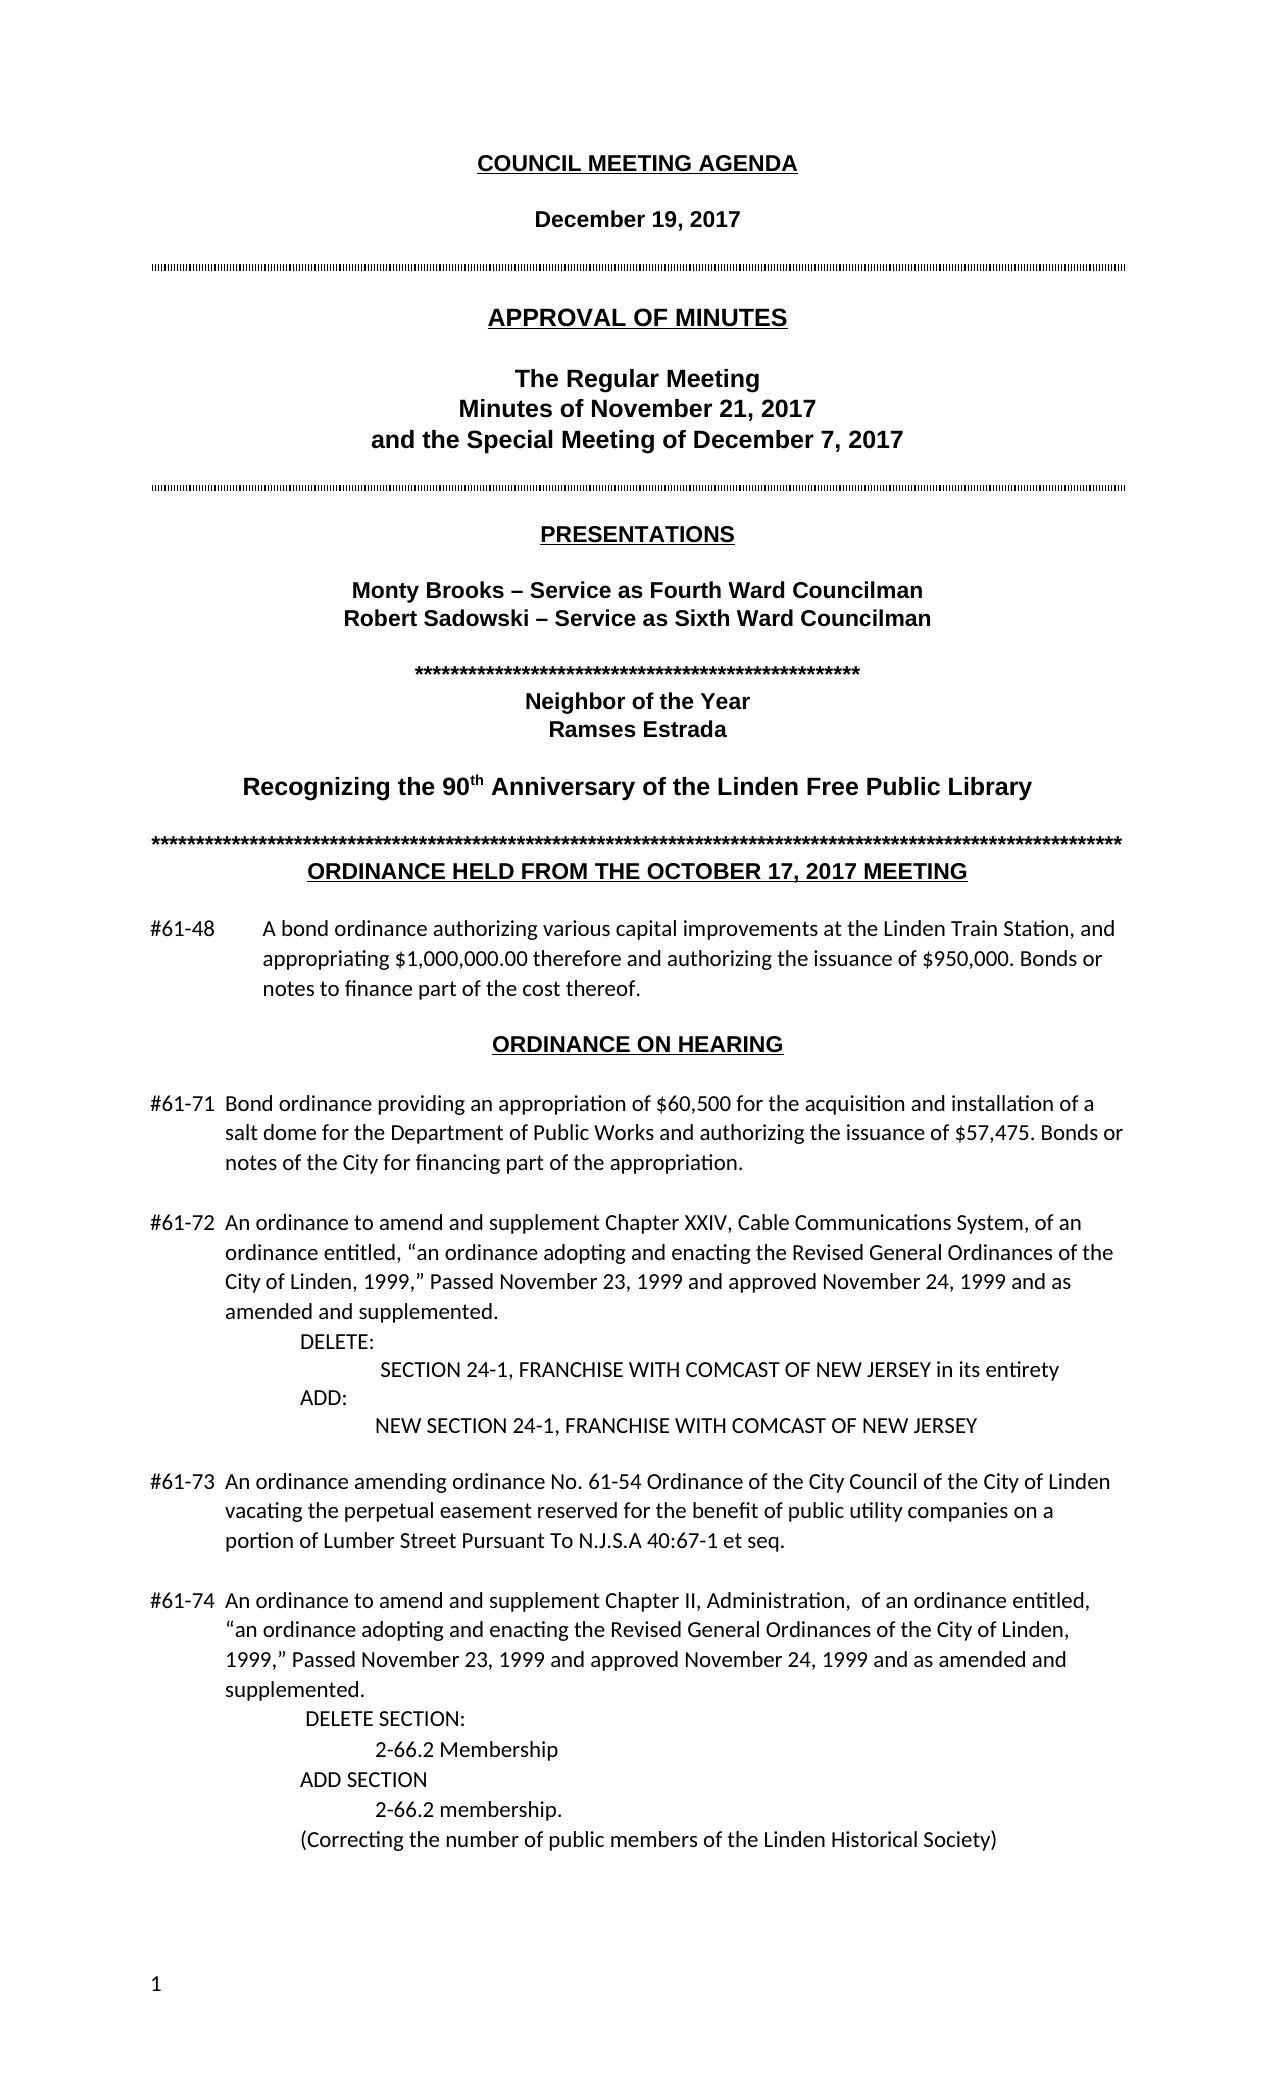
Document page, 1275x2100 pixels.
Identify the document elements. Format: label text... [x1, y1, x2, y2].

text #61-73 An ordinance amending ordinance No. 61-54 Ordinance of the City Council of the City of Linden vacating the perpetual easement reserved for the benefit of public utility companies on a portion of Lumber Street Pursuant To N.J.S.A 40:67-1 et seq. [150, 1467, 1125, 1554]
text ORDINANCE ON HEARING [150, 1031, 1125, 1058]
text #61-72 An ordinance to amend and supplement Chapter XXIV, Cable Communications System, of an ordinance entitled, “an ordinance adopting and enacting the Revised General Ordinances of the City of Linden, 1999,” Passed November 23, 1999 and approved November 24, 1999 and as amended and supplemented. [150, 1208, 1125, 1325]
text Monty Brooks – Service as Fourth Ward Councilman [150, 577, 1125, 603]
list (Correcting the number of public members of the Linden Historical Society) [300, 1825, 1125, 1853]
text #61-71 Bond ordinance providing an appropriation of $60,500 for the acquisition and installation of a salt dome for the Department of Public Works and authorizing the issuance of $57,475. Bonds or notes of the City for financing part of the appropriation. [150, 1089, 1125, 1176]
text Robert Sadowski – Service as Sixth Ward Councilman [150, 605, 1125, 631]
text The Regular Meeting [150, 364, 1125, 392]
text COUNCIL MEETING AGENDA [150, 150, 1125, 176]
list 2-66.2 Membership [300, 1735, 1125, 1763]
text APPROVAL OF MINUTES [150, 303, 1125, 332]
text NEW SECTION 24-1, FRANCHISE WITH COMCAST OF NEW JERSEY [150, 1411, 1125, 1439]
text ************************************************************************************************************* [150, 831, 1125, 857]
text DELETE: [300, 1327, 1125, 1355]
text ORDINANCE HELD FROM THE OCTOBER 17, 2017 MEETING [150, 858, 1125, 885]
text #61-74 An ordinance to amend and supplement Chapter II, Administration, of an ordinance entitled, “an ordinance adopting and enacting the Revised General Ordinances of the City of Linden, 1999,” Passed November 23, 1999 and approved November 24, 1999 and as amended and supplemented. [150, 1586, 1125, 1703]
text and the Special Meeting of December 7, 2017 [150, 424, 1125, 453]
text December 19, 2017 [150, 206, 1125, 232]
text ADD: [150, 1383, 1125, 1411]
list DELETE SECTION: [300, 1704, 1125, 1732]
list ADD SECTION [300, 1765, 1125, 1793]
text Minutes of November 21, 2017 [150, 394, 1125, 423]
text Recognizing the 90th Anniversary of the Linden Free Public Library [150, 772, 1125, 801]
text Ramses Estrada [150, 716, 1125, 743]
text ************************************************** [150, 661, 1125, 687]
text #61-48 A bond ordinance authorizing various capital improvements at the Linden Train Station, and appropriating $1,000,000.00 therefore and authorizing the issuance of $950,000. Bonds or notes to finance part of the cost thereof. [150, 914, 1125, 1002]
text Neighbor of the Year [150, 688, 1125, 715]
text PRESENTATIONS [150, 521, 1125, 547]
text SECTION 24-1, FRANCHISE WITH COMCAST OF NEW JERSEY in its entirety [300, 1355, 1125, 1383]
list 2-66.2 membership. [300, 1795, 1125, 1823]
